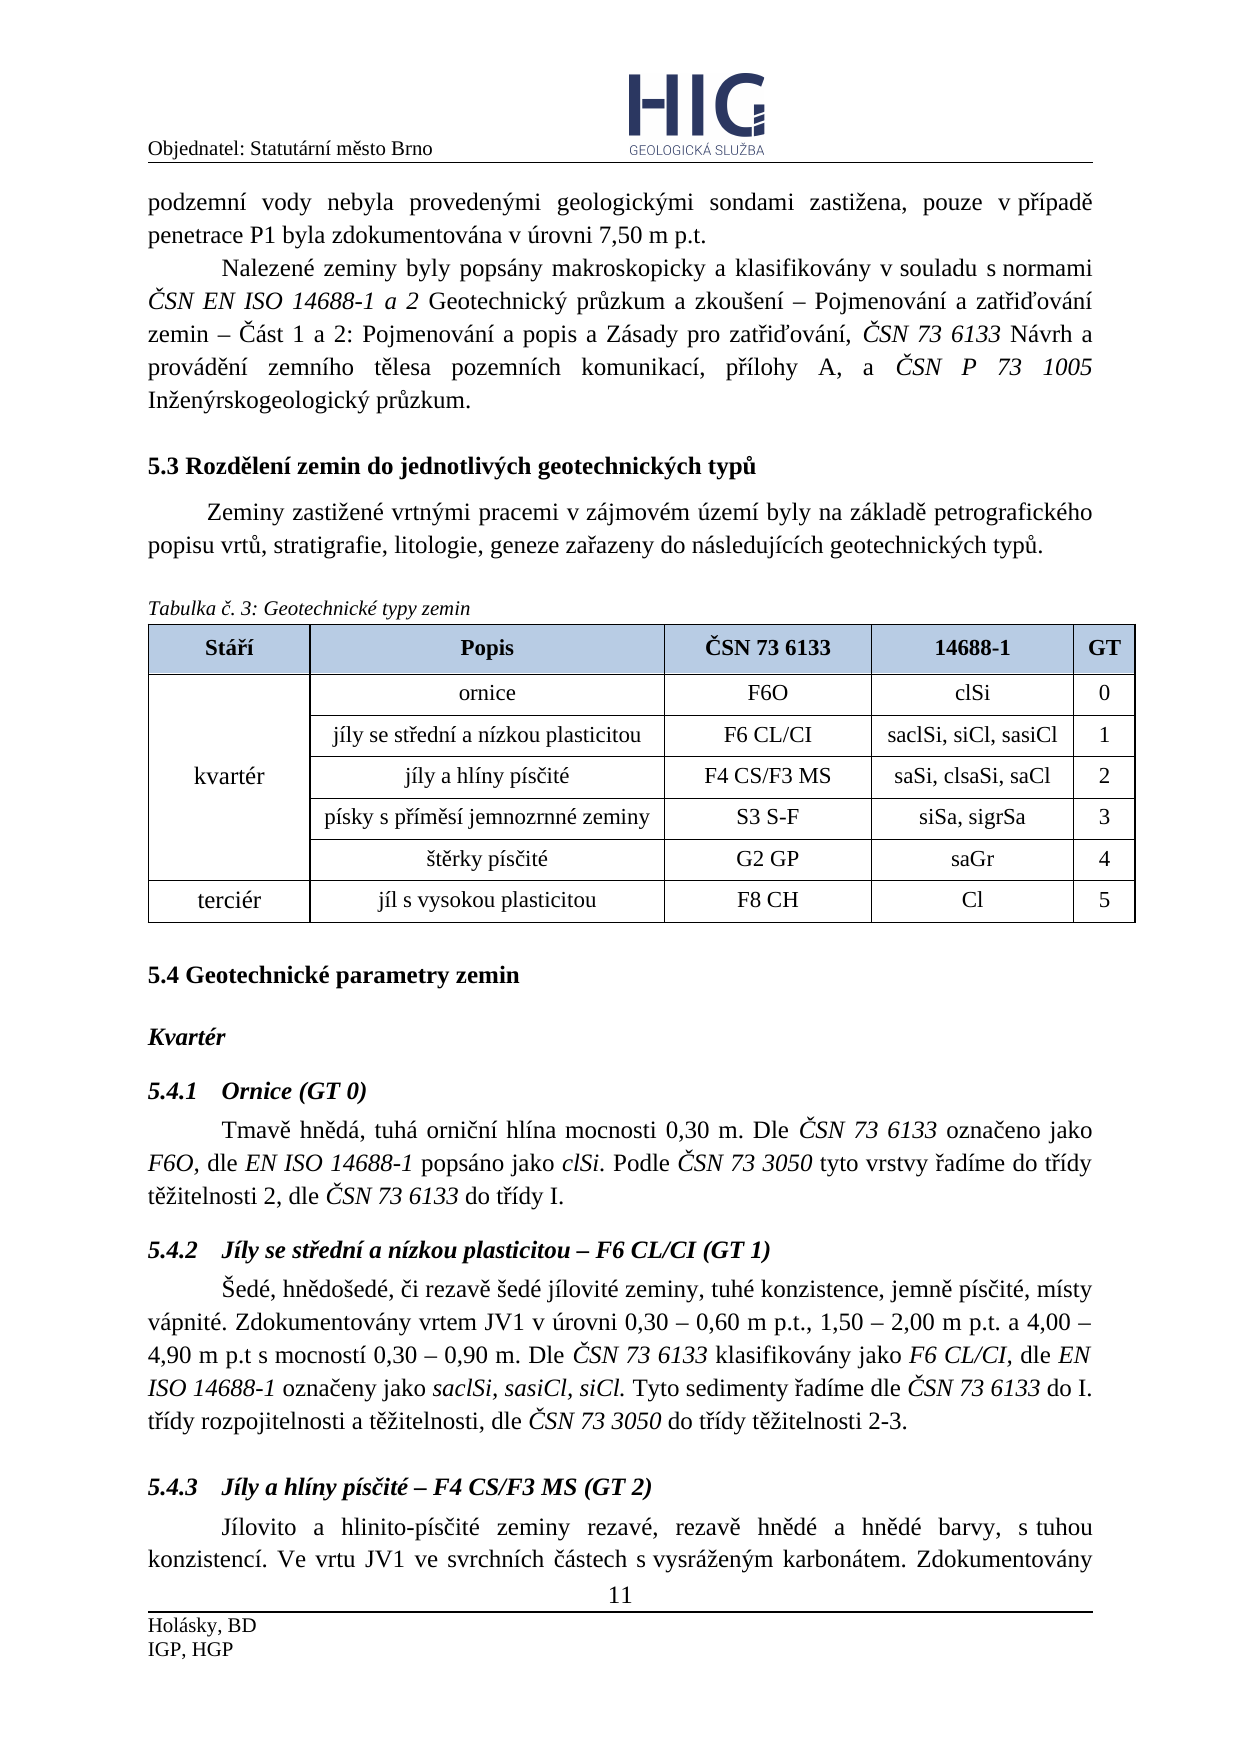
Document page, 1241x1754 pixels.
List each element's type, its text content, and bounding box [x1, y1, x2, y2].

picture [629, 73, 765, 155]
table_cell F6 CL/CI [665, 716, 871, 756]
table_cell terciér [149, 881, 309, 922]
text Tmavě hnědá, tuhá orniční hlína mocnosti 0,30 m. Dle ČSN 73 6133 označeno jako F6O, dle EN ISO 14688-1 popsáno jako clSi. Podle ČSN 73 3050 tyto vrstvy řadíme do třídy těžitelnosti 2, dle ČSN 73 6133 do třídy I. [148, 1115, 1093, 1210]
table_cell saSi, clsaSi, saCl [872, 757, 1073, 798]
subtitle 5.4.3 Jíly a hlíny písčité – F4 CS/F3 MS (GT 2) [148, 1472, 1093, 1501]
table_cell 4 [1074, 840, 1134, 880]
table_cell 5 [1074, 881, 1134, 922]
table_cell kvartér [149, 675, 309, 880]
table_cell clSi [872, 675, 1073, 715]
table_cell jíl s vysokou plasticitou [311, 881, 664, 922]
table_header 14688-1 [872, 625, 1073, 673]
table_cell saGr [872, 840, 1073, 880]
table_cell S3 S-F [665, 799, 871, 839]
table_cell saclSi, siCl, sasiCl [872, 716, 1073, 756]
table_cell ornice [311, 675, 664, 715]
text Zeminy zastižené vrtnými pracemi v zájmovém území byly na základě petrografického popisu vrtů, stratigrafie, litologie, geneze zařazeny do následujících geotechnických typů. [148, 497, 1093, 559]
subtitle 5.3 Rozdělení zemin do jednotlivých geotechnických typů [148, 451, 1093, 480]
text Tabulka č. 3: Geotechnické typy zemin [148, 596, 1093, 620]
subtitle 5.4.2 Jíly se střední a nízkou plasticitou – F6 CL/CI (GT 1) [148, 1235, 1093, 1264]
table_cell 3 [1074, 799, 1134, 839]
table_cell 0 [1074, 675, 1134, 715]
table_cell 2 [1074, 757, 1134, 798]
table_cell jíly se střední a nízkou plasticitou [311, 716, 664, 756]
text Kvartér [148, 1022, 1093, 1051]
text Nalezené zeminy byly popsány makroskopicky a klasifikovány v souladu s normami ČSN EN ISO 14688-1 a 2 Geotechnický průzkum a zkoušení – Pojmenování a zatřiďování zemin – Část 1 a 2: Pojmenování a popis a Zásady pro zatřiďování, ČSN 73 6133 Návrh a provádění zemního tělesa pozemních komunikací, přílohy A, a ČSN P 73 1005 Inženýrskogeologický průzkum. [148, 253, 1093, 414]
table_cell siSa, sigrSa [872, 799, 1073, 839]
table_cell F8 CH [665, 881, 871, 922]
table_cell písky s příměsí jemnozrnné zeminy [311, 799, 664, 839]
table_cell G2 GP [665, 840, 871, 880]
table_header Popis [311, 625, 664, 673]
table_cell F4 CS/F3 MS [665, 757, 871, 798]
table_header GT [1074, 625, 1134, 673]
text Šedé, hnědošedé, či rezavě šedé jílovité zeminy, tuhé konzistence, jemně písčité, místy vápnité. Zdokumentovány vrtem JV1 v úrovni 0,30 – 0,60 m p.t., 1,50 – 2,00 m p.t. a 4,00 – 4,90 m p.t s mocností 0,30 – 0,90 m. Dle ČSN 73 6133 klasifikovány jako F6 CL/CI, dle EN ISO 14688-1 označeny jako saclSi, sasiCl, siCl. Tyto sedimenty řadíme dle ČSN 73 6133 do I. třídy rozpojitelnosti a těžitelnosti, dle ČSN 73 3050 do třídy těžitelnosti 2-3. [148, 1274, 1093, 1435]
table_header ČSN 73 6133 [665, 625, 871, 673]
table_cell Cl [872, 881, 1073, 922]
table_cell jíly a hlíny písčité [311, 757, 664, 798]
subtitle 5.4.1 Ornice (GT 0) [148, 1076, 1093, 1104]
table_cell 1 [1074, 716, 1134, 756]
table_header Stáří [149, 625, 309, 673]
table_cell štěrky písčité [311, 840, 664, 880]
subtitle Geotechnické parametry zemin [148, 960, 1093, 989]
table_cell F6O [665, 675, 871, 715]
